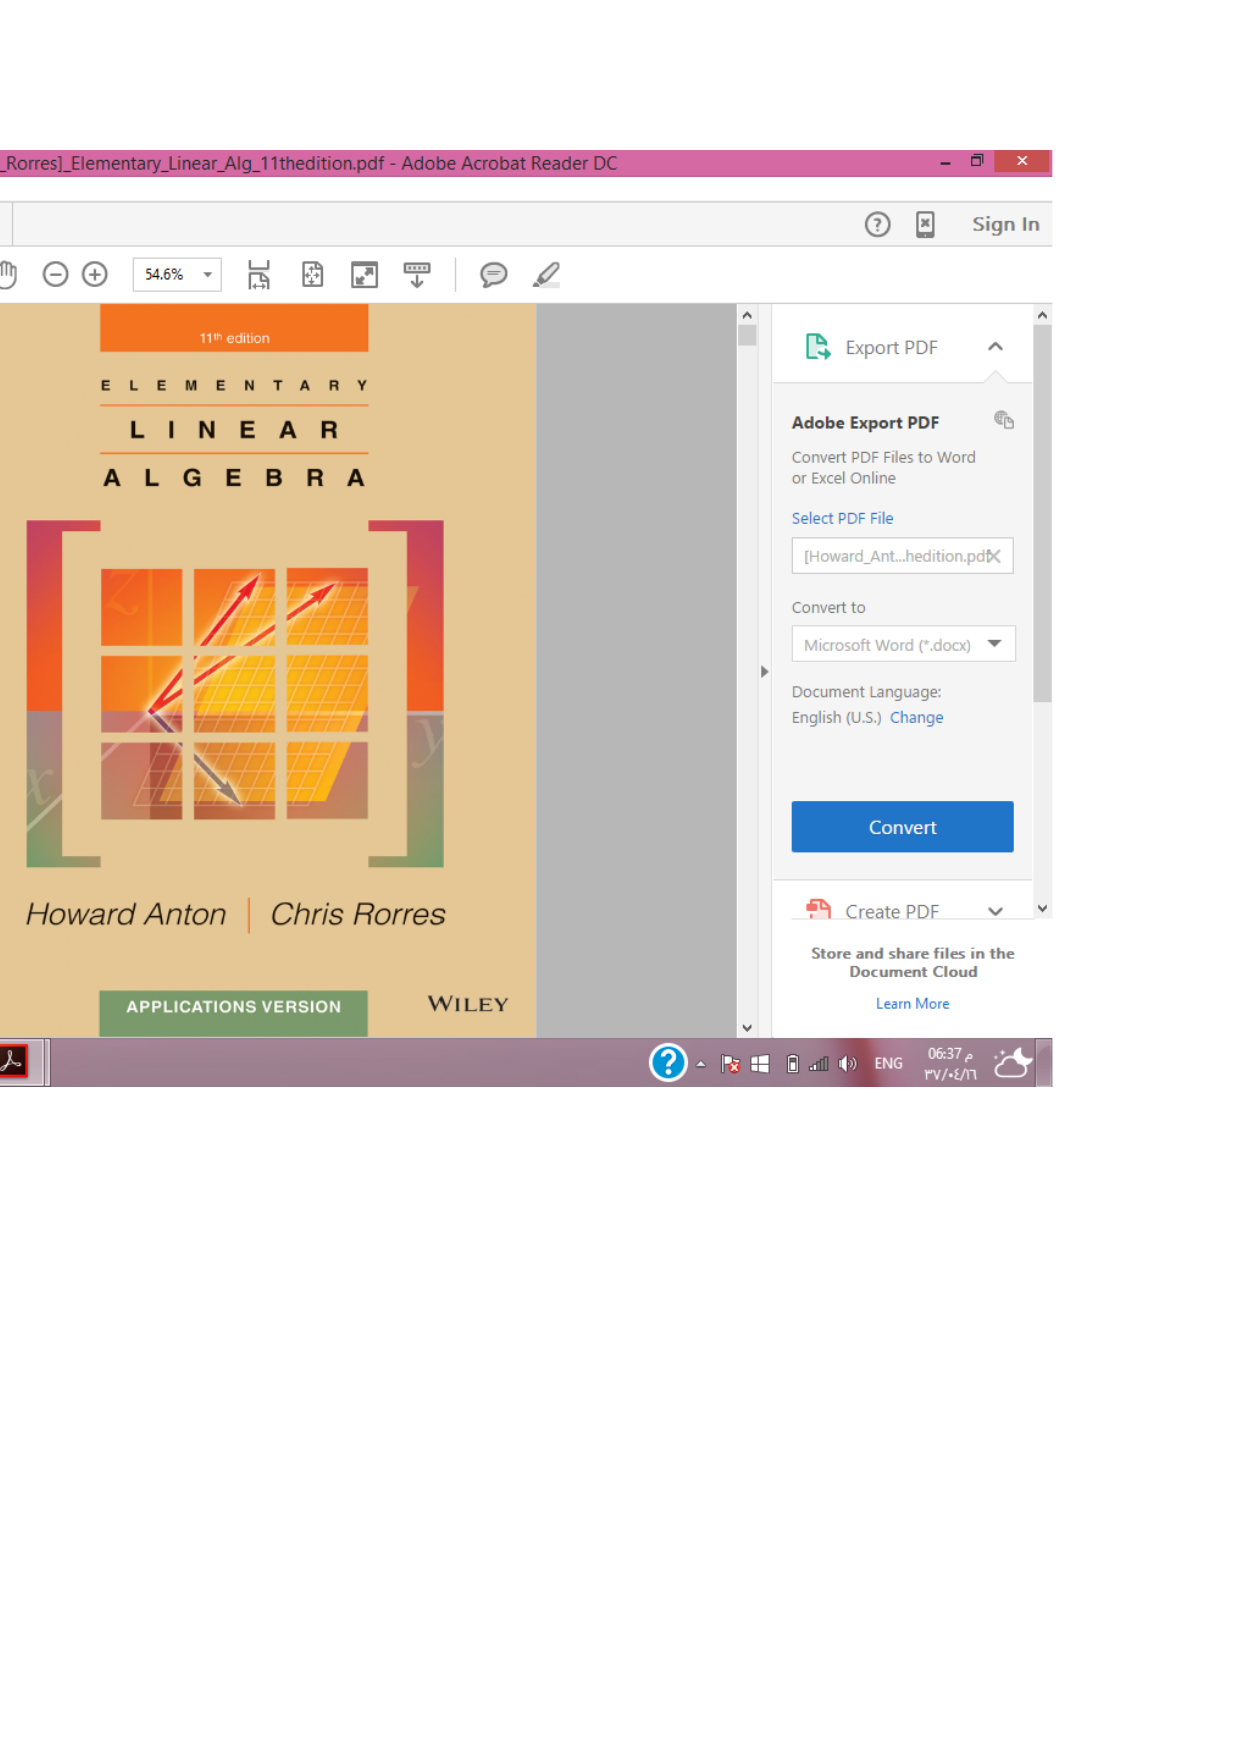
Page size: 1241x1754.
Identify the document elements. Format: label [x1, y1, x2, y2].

picture [0, 150, 1053, 1087]
